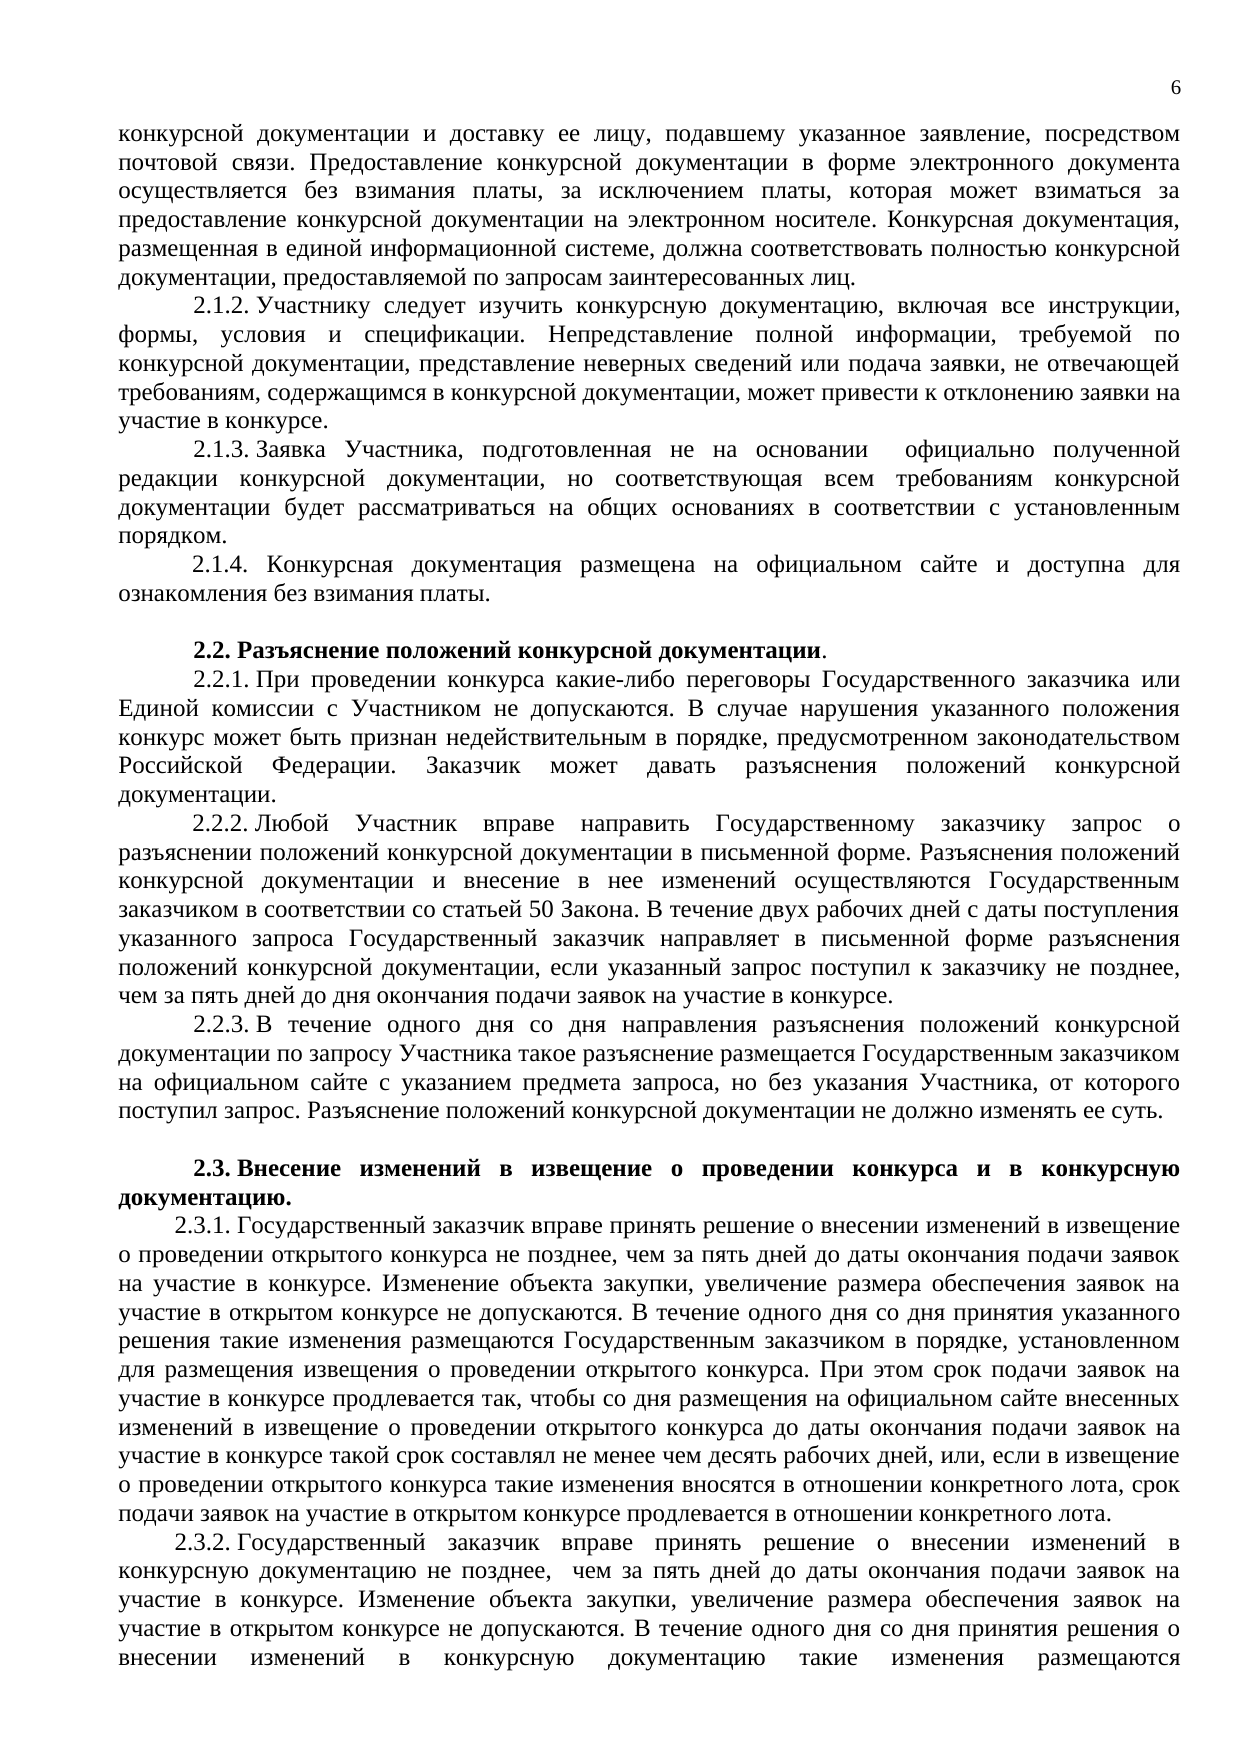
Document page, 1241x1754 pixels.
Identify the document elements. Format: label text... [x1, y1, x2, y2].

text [118, 118, 1181, 291]
list 2.2. Разъяснение положений конкурсной документации. [118, 636, 1181, 664]
list 2.2.1. При проведении конкурса какие-либо переговоры Государственного заказчика или Единой комиссии с Участником не допускаются. В случае нарушения указанного положения конкурс может быть признан недействительным в порядке, предусмотренном законодательством Российской Федерации. Заказчик может давать разъяснения положений конкурсной документации. [118, 664, 1181, 808]
list 2.2.2. Любой Участник вправе направить Государственному заказчику запрос о разъяснении положений конкурсной документации в письменной форме. Разъяснения положений конкурсной документации и внесение в нее изменений осуществляются Государственным заказчиком в соответствии со статьей 50 Закона. В течение двух рабочих дней с даты поступления указанного запроса Государственный заказчик направляет в письменной форме разъяснения положений конкурсной документации, если указанный запрос поступил к заказчику не позднее, чем за пять дней до дня окончания подачи заявок на участие в конкурсе. [118, 808, 1181, 1009]
list 2.1.2. Участнику следует изучить конкурсную документацию, включая все инструкции, формы, условия и спецификации. Непредставление полной информации, требуемой по конкурсной документации, представление неверных сведений или подача заявки, не отвечающей требованиям, содержащимся в конкурсной документации, может привести к отклонению заявки на участие в конкурсе. [118, 291, 1181, 434]
list 2.2.3. В течение одного дня со дня направления разъяснения положений конкурсной документации по запросу Участника такое разъяснение размещается Государственным заказчиком на официальном сайте с указанием предмета запроса, но без указания Участника, от которого поступил запрос. Разъяснение положений конкурсной документации не должно изменять ее суть. [118, 1009, 1181, 1124]
list 2.3. Внесение изменений в извещение о проведении конкурса и в конкурсную документацию. [118, 1153, 1181, 1211]
text 2.3.1. Государственный заказчик вправе принять решение о внесении изменений в извещение о проведении открытого конкурса не позднее, чем за пять дней до даты окончания подачи заявок на участие в конкурсе. Изменение объекта закупки, увеличение размера обеспечения заявок на участие в открытом конкурсе не допускаются. В течение одного дня со дня принятия указанного решения такие изменения размещаются Государственным заказчиком в порядке, установленном для размещения извещения о проведении открытого конкурса. При этом срок подачи заявок на участие в конкурсе продлевается так, чтобы со дня размещения на официальном сайте внесенных изменений в извещение о проведении открытого конкурса до даты окончания подачи заявок на участие в конкурсе такой срок составлял не менее чем десять рабочих дней, или, если в извещение о проведении открытого конкурса такие изменения вносятся в отношении конкретного лота, срок подачи заявок на участие в открытом конкурсе продлевается в отношении конкретного лота. [118, 1211, 1181, 1527]
text 2.1.4. Конкурсная документация размещена на официальном сайте и доступна для ознакомления без взимания платы. [118, 549, 1181, 607]
list 2.1.3. Заявка Участника, подготовленная не на основании официально полученной редакции конкурсной документации, но соответствующая всем требованиям конкурсной документации будет рассматриваться на общих основаниях в соответствии с установленным порядком. [118, 434, 1181, 549]
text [118, 1527, 1181, 1671]
